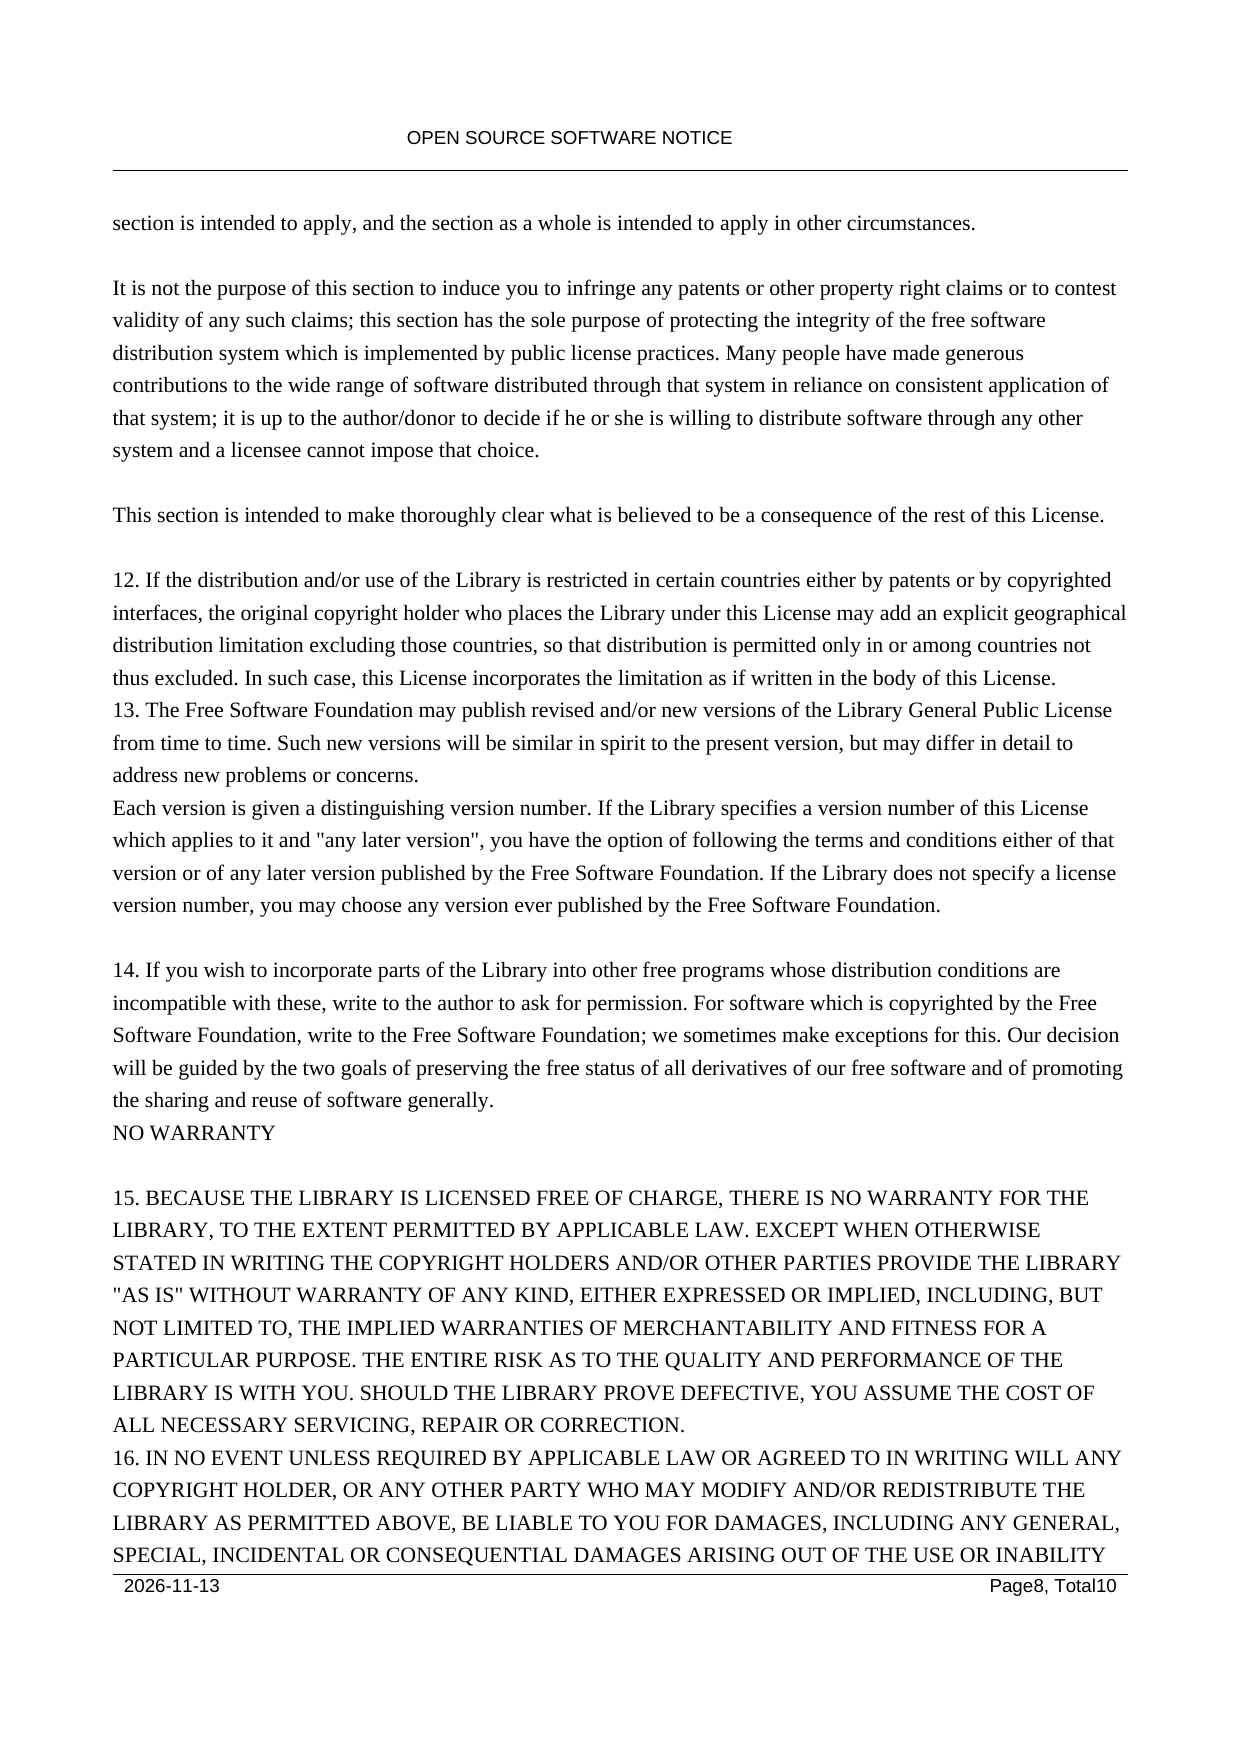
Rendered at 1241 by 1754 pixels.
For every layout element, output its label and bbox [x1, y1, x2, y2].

text [112, 206, 1128, 1571]
